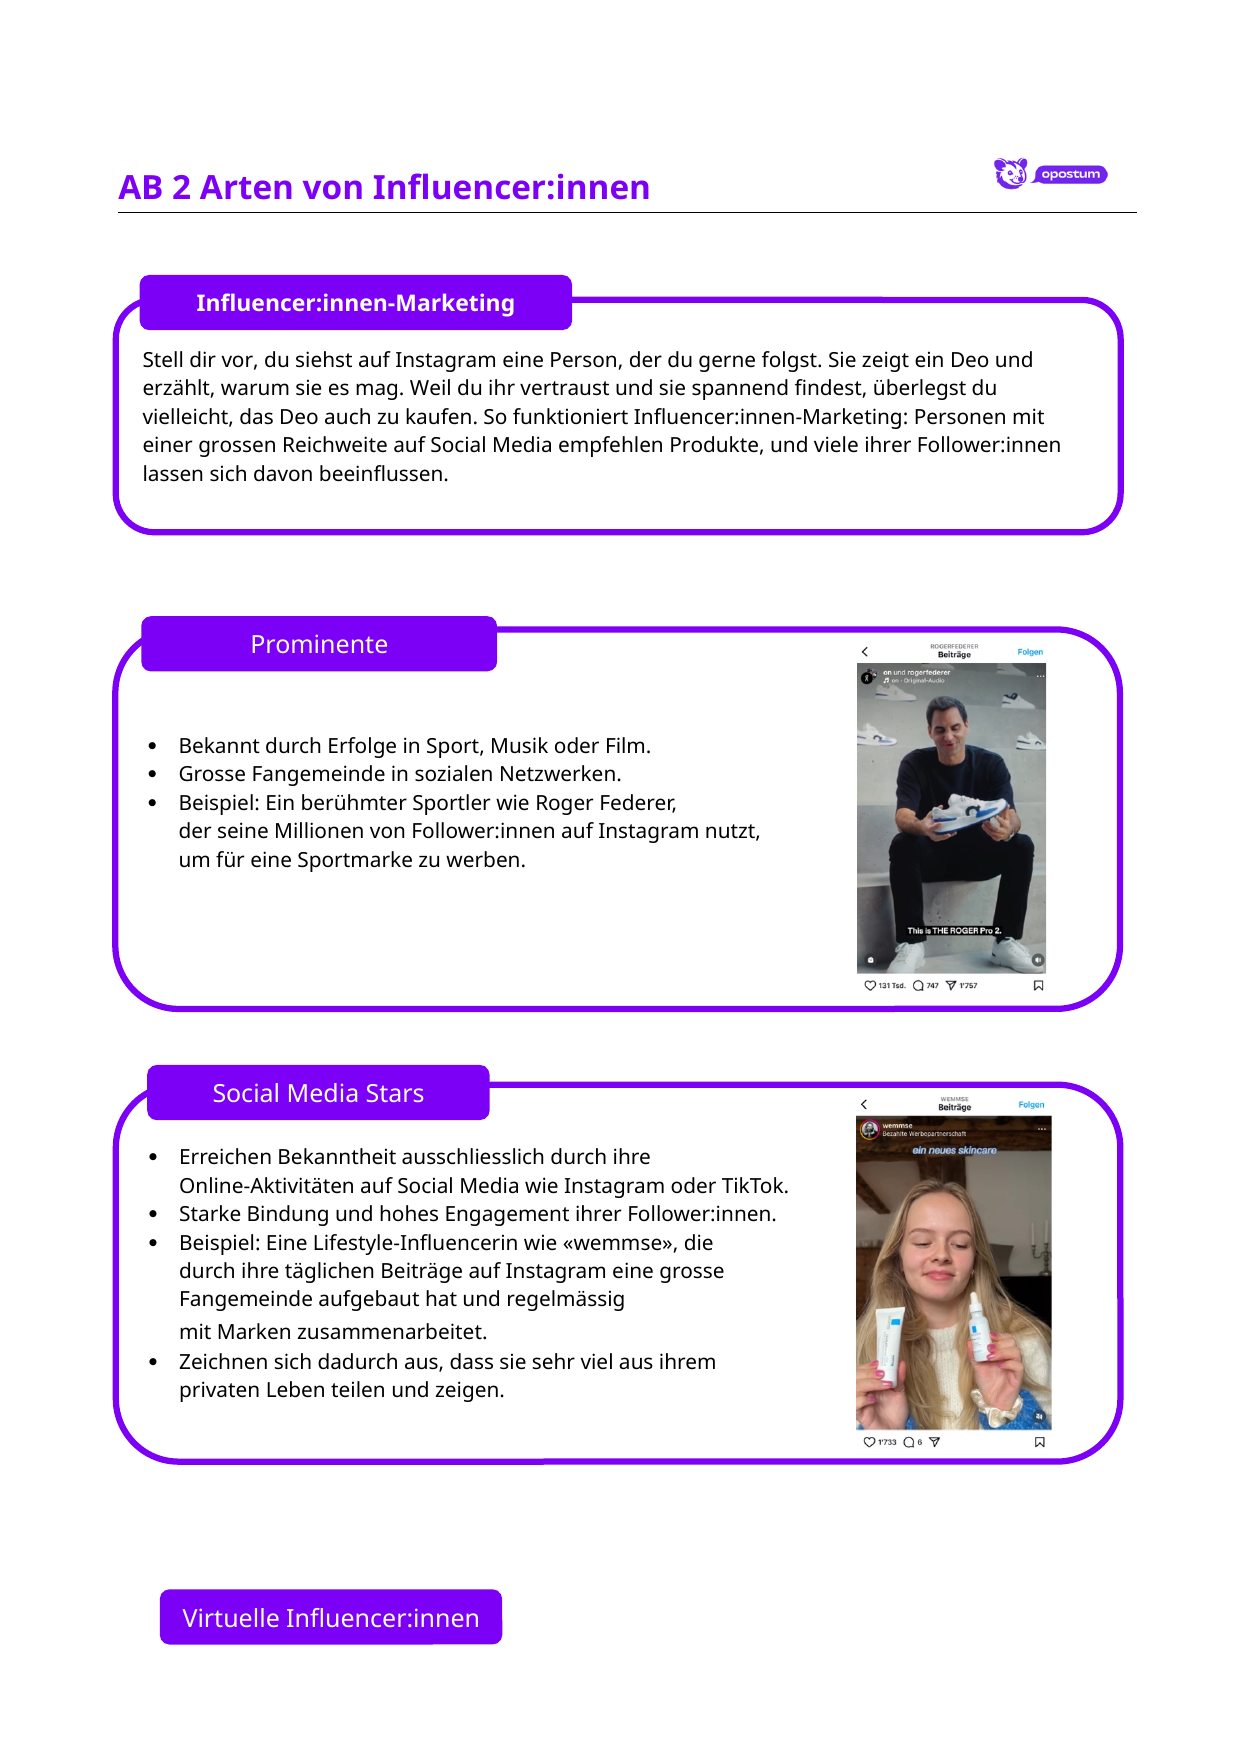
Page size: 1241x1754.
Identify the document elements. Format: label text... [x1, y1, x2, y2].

text AB 2 Arten von Influencer:innen [118, 148, 1137, 212]
picture [981, 147, 1119, 200]
picture [857, 638, 1047, 997]
picture [856, 1093, 1052, 1455]
